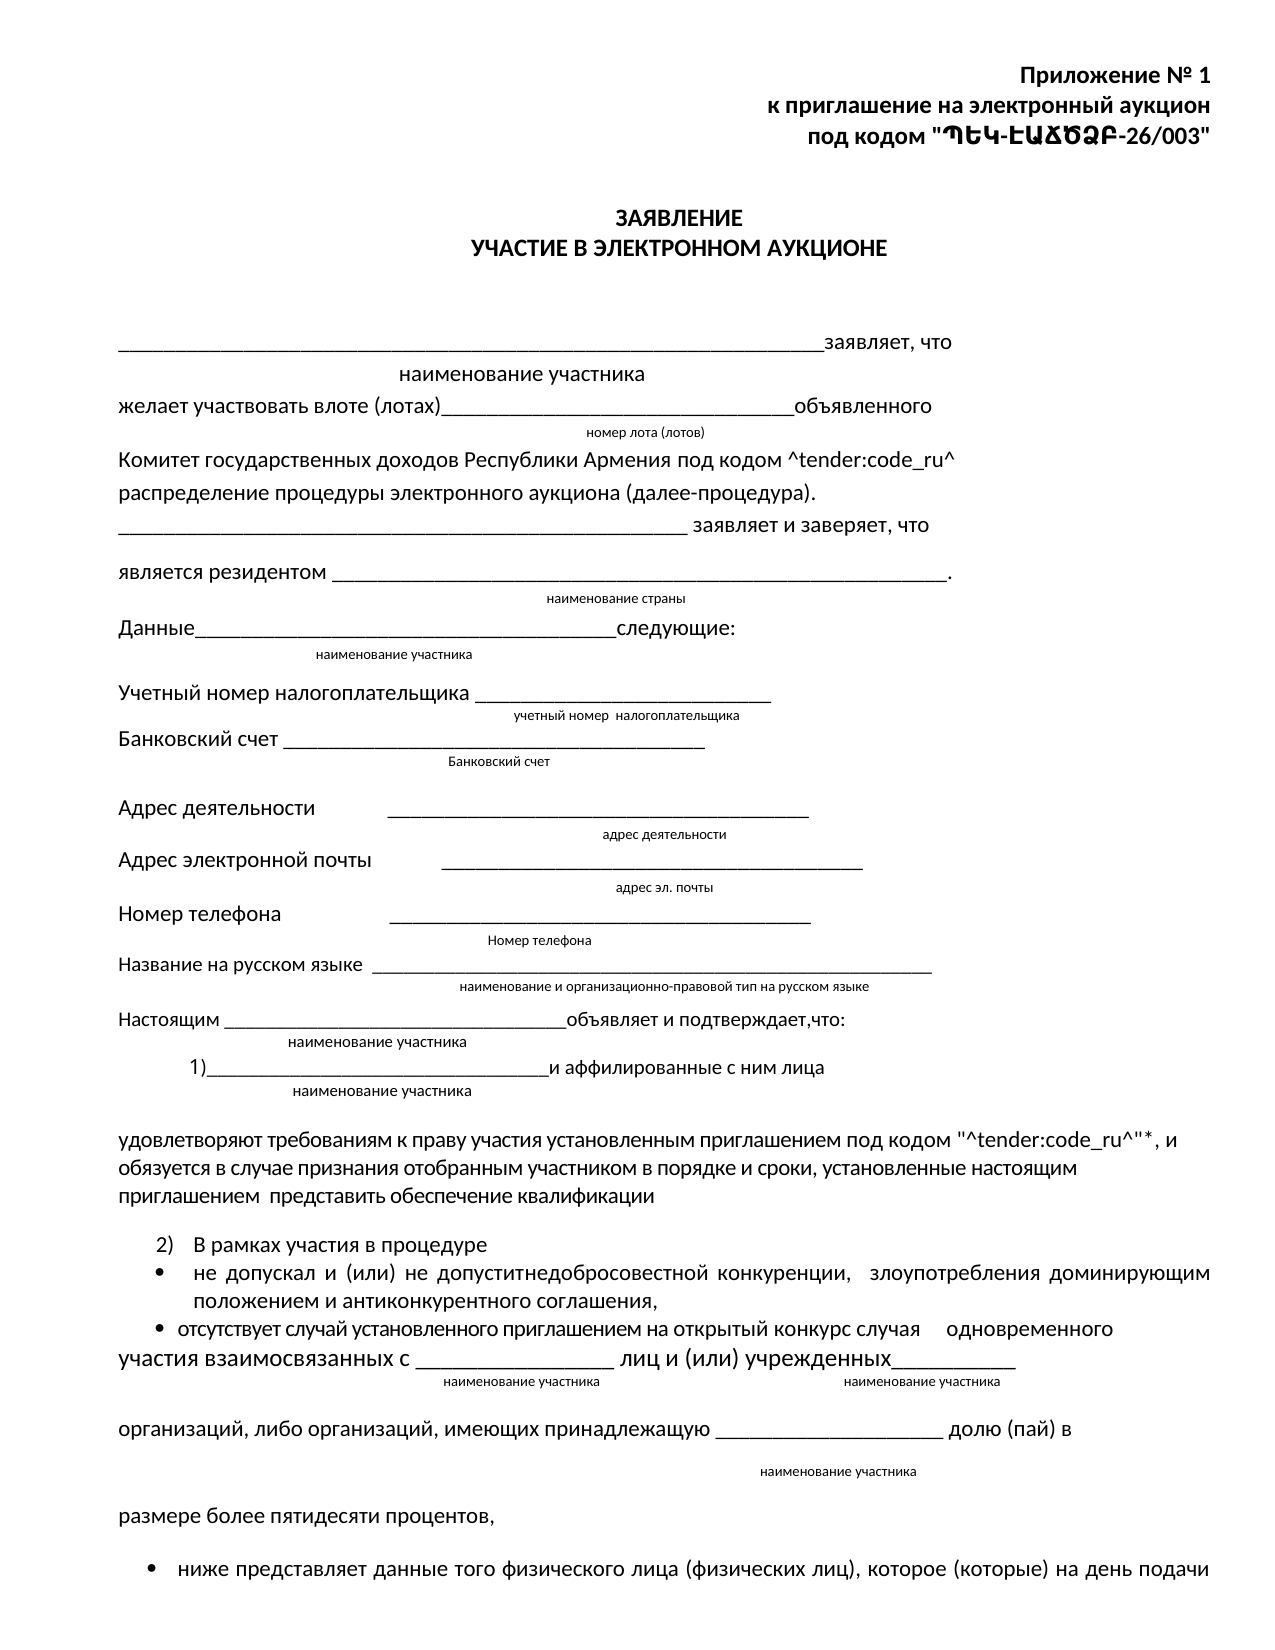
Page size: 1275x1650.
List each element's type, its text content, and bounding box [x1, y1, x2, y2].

list отсутствует случай установленного приглашением на открытый конкурс случая одновременного [156, 1314, 1211, 1342]
text учетный номер налогоплательщика [118, 706, 1211, 724]
text Адрес деятельности _____________________________________ [118, 793, 1211, 821]
text Название на русском языке ______________________________________________________ [118, 951, 1211, 977]
text участия взаимосвязанных с ________________ лиц и (или) учрежденных__________ [118, 1342, 1211, 1372]
text к приглашение на электронный аукцион [148, 89, 1211, 120]
text Номер телефона _____________________________________ [118, 899, 1211, 927]
text является резидентом ______________________________________________________. [118, 557, 1211, 585]
text наименование и организационно-правовой тип на русском языке [118, 977, 1211, 994]
text организаций, либо организаций, имеющих принадлежащую ____________________ долю (пай) в [118, 1414, 1211, 1442]
text наименование страны [546, 589, 1211, 607]
text наименование участника наименование участника [443, 1372, 1211, 1390]
text распределение процедуры электронного аукциона (далее-процедура). [118, 478, 1211, 506]
text желает участвовать влоте (лотах)_______________________________объявленного [118, 391, 1211, 419]
list В рамках участия в процедуре [156, 1230, 1211, 1258]
list не допускал и (или) не допуститнедобросовестной конкуренции, злоупотребления доминирующим положением и антиконкурентного соглашения, [156, 1258, 1211, 1314]
text Данные_____________________________________следующие: [118, 613, 1211, 641]
text Банковский счет _____________________________________ [118, 724, 1211, 752]
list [148, 1554, 1211, 1582]
text номер лота (лотов) [576, 423, 1211, 441]
text Приложение № 1 [118, 59, 1211, 89]
text размере более пятидесяти процентов, [118, 1501, 1211, 1529]
text удовлетворяют требованиям к праву участия установленным приглашением под кодом "^tender:code_ru^"*, и обязуется в случае признания отобранным участником в порядке и сроки, установленные настоящим приглашением представить обеспечение квалификации [118, 1125, 1211, 1209]
text Комитет государственных доходов Республики Армения под кодом ^tender:code_ru^ [118, 445, 1211, 473]
text Номер телефона [487, 931, 1211, 949]
text наименование участника [118, 1462, 1211, 1480]
text 1)_________________________________и аффилированные с ним лица [118, 1052, 1211, 1080]
text Настоящим _________________________________объявляет и подтверждает,что: [118, 1006, 1211, 1032]
text Адрес электронной почты _____________________________________ [118, 846, 1211, 874]
text ______________________________________________________________заявляет, что [118, 327, 1211, 355]
text наименование участника [399, 359, 1211, 387]
text Банковский счет [118, 752, 1211, 770]
text адрес деятельности [118, 825, 1211, 843]
text Учетный номер налогоплательщика __________________________ [118, 678, 1211, 706]
text наименование участника [118, 645, 1211, 663]
text ЗАЯВЛЕНИЕ [148, 202, 1211, 232]
text под кодом "ՊԵԿ-ԷԱՃԾՁԲ-26/003" [148, 120, 1211, 151]
text адрес эл. почты [118, 878, 1211, 896]
text УЧАСТИЕ В ЭЛЕКТРОННОМ АУКЦИОНЕ [148, 232, 1211, 263]
text наименование участника [118, 1032, 1211, 1052]
text наименование участника [118, 1080, 1211, 1101]
text __________________________________________________ заявляет и заверяет, что [118, 510, 1211, 538]
